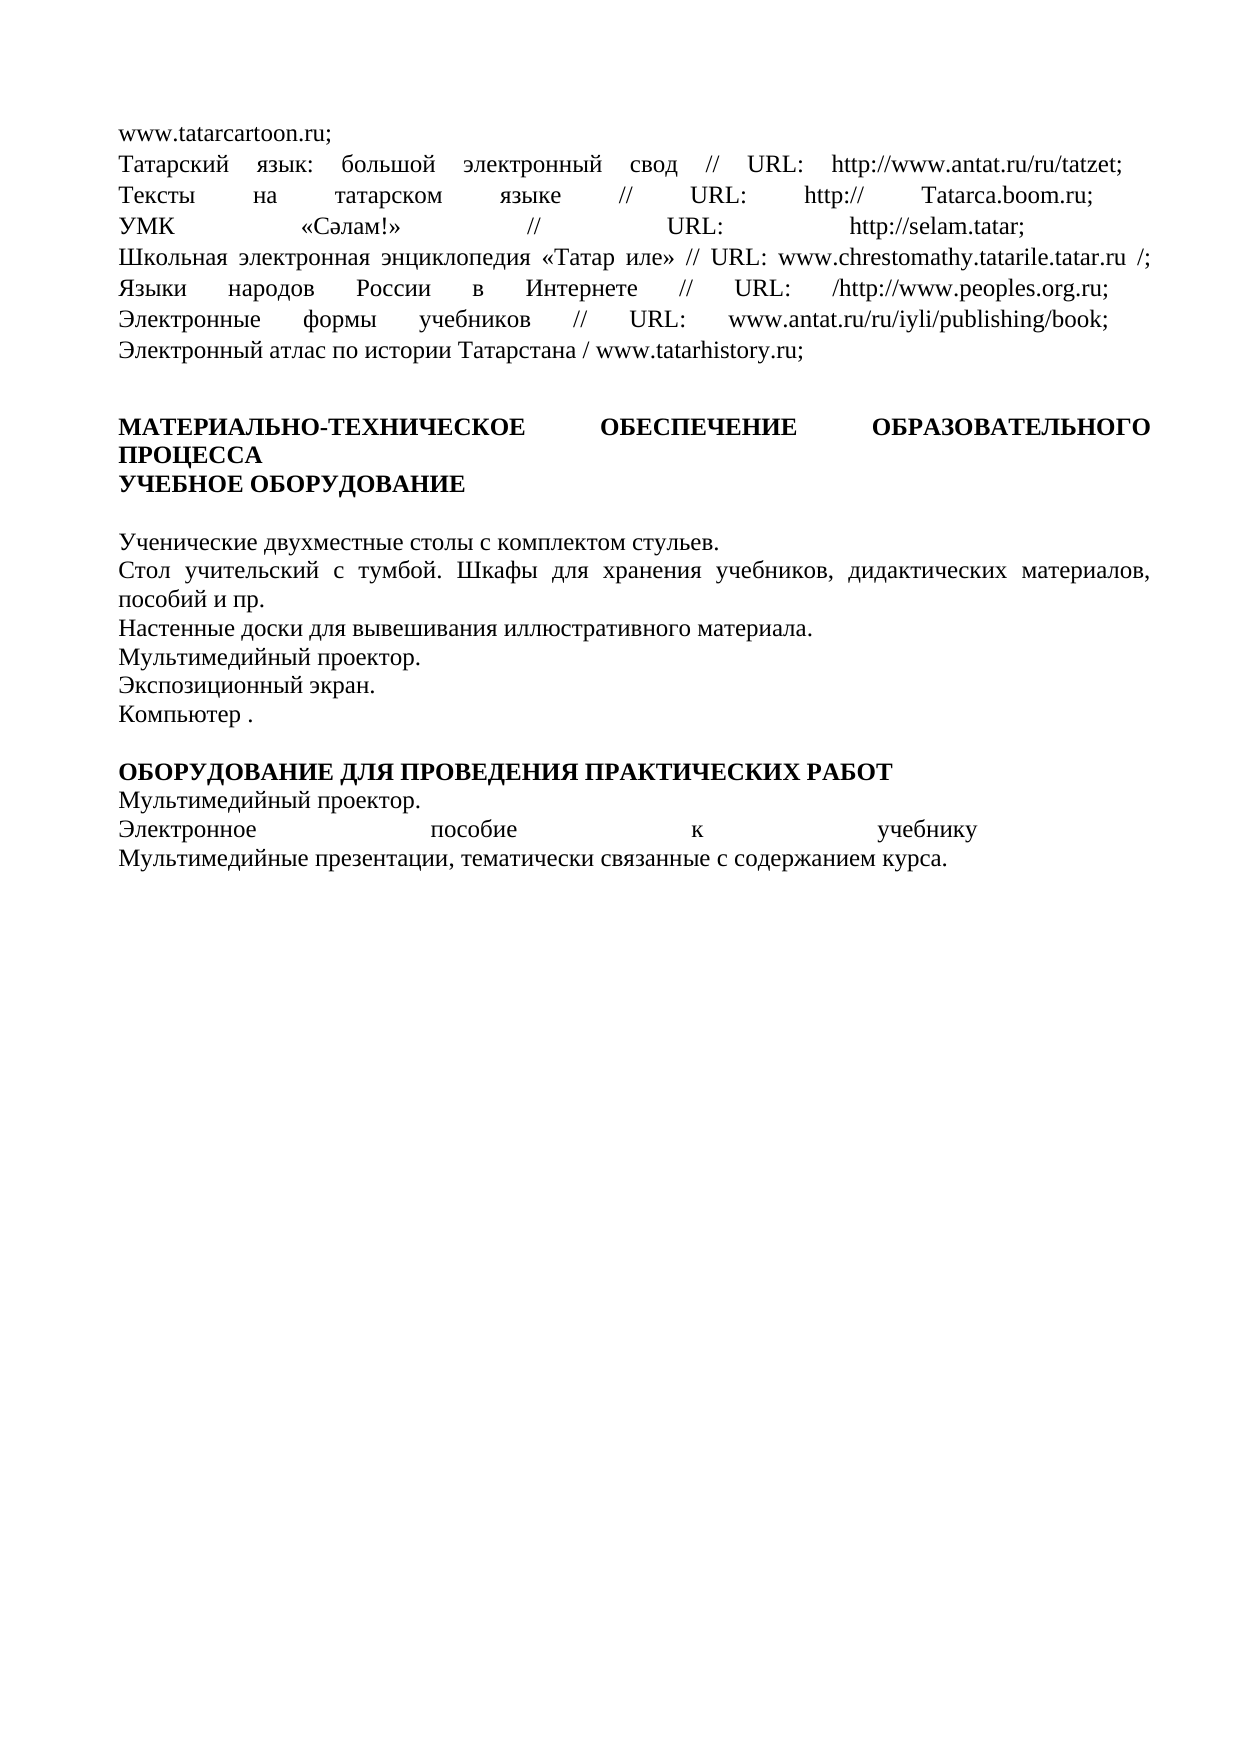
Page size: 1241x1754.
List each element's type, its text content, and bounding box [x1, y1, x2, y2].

text Настенные доски для вывешивания иллюстративного материала. [118, 613, 1152, 642]
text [118, 118, 1152, 364]
text УЧЕБНОЕ ОБОРУДОВАНИЕ [118, 469, 1152, 498]
text Ученические двухместные столы с комплектом стульев. [118, 527, 1152, 556]
text ОБОРУДОВАНИЕ ДЛЯ ПРОВЕДЕНИЯ ПРАКТИЧЕСКИХ РАБОТ [118, 757, 1152, 786]
text Электронное пособие к учебнику Мультимедийные презентации, тематически связанные с содержанием курса. [118, 814, 1152, 872]
text Экспозиционный экран. [118, 671, 1152, 699]
text Стол учительский с тумбой. Шкафы для хранения учебников, дидактических материалов, пособий и пр. [118, 556, 1152, 613]
text Мультимедийный проектор. [118, 786, 1152, 814]
text Компьютер . [118, 699, 1152, 728]
text Мультимедийный проектор. [118, 642, 1152, 671]
text МАТЕРИАЛЬНО-ТЕХНИЧЕСКОЕ ОБЕСПЕЧЕНИЕ ОБРАЗОВАТЕЛЬНОГО ПРОЦЕССА [118, 412, 1152, 469]
